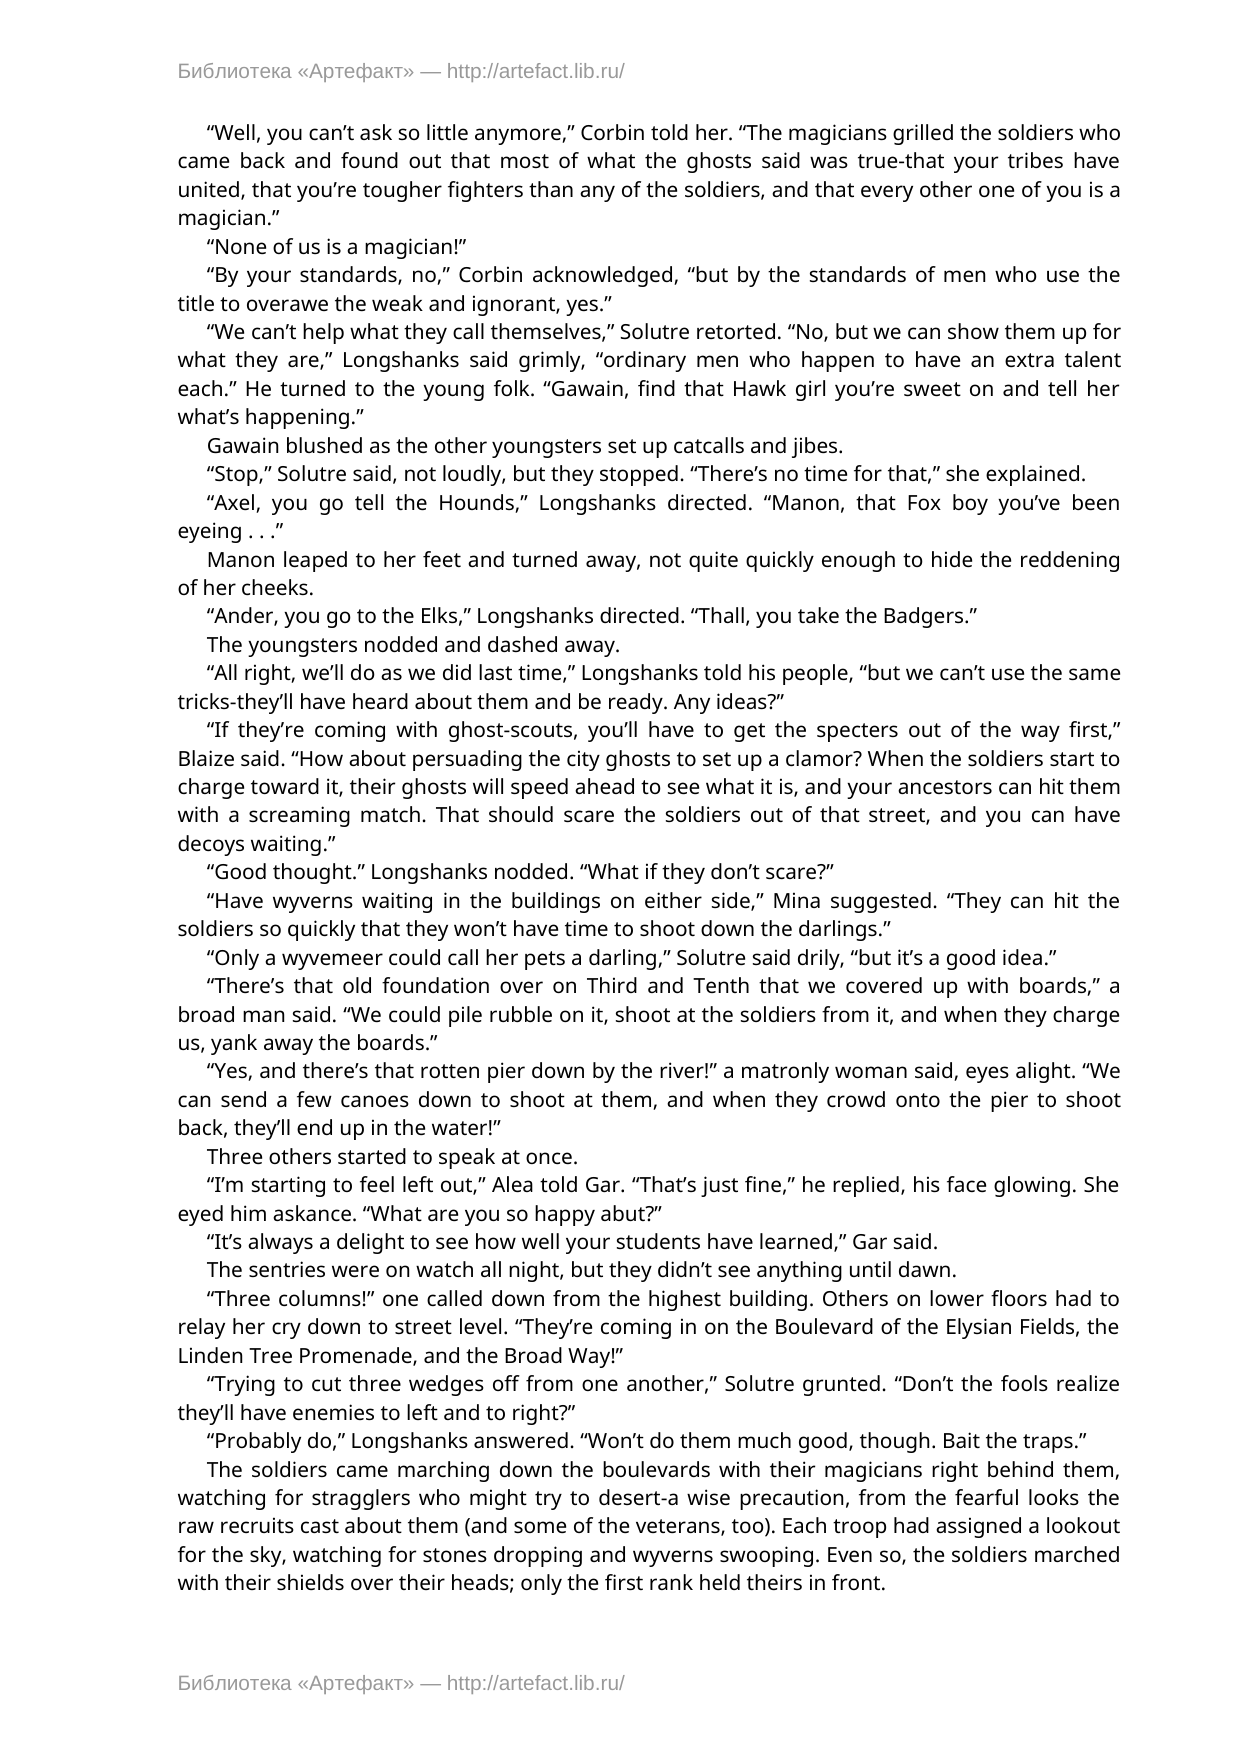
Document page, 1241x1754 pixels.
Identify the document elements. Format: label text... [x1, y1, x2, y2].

text “Good thought.” Longshanks nodded. “What if they don’t scare?” [177, 857, 1122, 886]
text “Stop,” Solutre said, not loudly, but they stopped. “There’s no time for that,” she explained. [177, 459, 1122, 488]
text “Three columns!” one called down from the highest building. Others on lower floors had to relay her cry down to street level. “They’re coming in on the Boulevard of the Elysian Fields, the Linden Tree Promenade, and the Broad Way!” [177, 1284, 1122, 1369]
text “Yes, and there’s that rotten pier down by the river!” a matronly woman said, eyes alight. “We can send a few canoes down to shoot at them, and when they crowd onto the pier to shoot back, they’ll end up in the water!” [177, 1057, 1122, 1142]
text Gawain blushed as the other youngsters set up catcalls and jibes. [177, 431, 1122, 459]
text “Well, you can’t ask so little anymore,” Corbin told her. “The magicians grilled the soldiers who came back and found out that most of what the ghosts said was true-that your tribes have united, that you’re tougher fighters than any of the soldiers, and that every other one of you is a magician.” [177, 118, 1122, 232]
text “There’s that old foundation over on Third and Tenth that we covered up with boards,” a broad man said. “We could pile rubble on it, shoot at the soldiers from it, and when they charge us, yank away the boards.” [177, 971, 1122, 1057]
text “None of us is a magician!” [177, 232, 1122, 260]
text “Only a wyvemeer could call her pets a darling,” Solutre said drily, “but it’s a good idea.” [177, 943, 1122, 971]
text “I’m starting to feel left out,” Alea told Gar. “That’s just fine,” he replied, his face glowing. She eyed him askance. “What are you so happy abut?” [177, 1170, 1122, 1227]
text The soldiers came marching down the boulevards with their magicians right behind them, watching for stragglers who might try to desert-a wise precaution, from the fearful looks the raw recruits cast about them (and some of the veterans, too). Each troop had assigned a lookout for the sky, watching for stones dropping and wyverns swooping. Even so, the soldiers marched with their shields over their heads; only the first rank held theirs in front. [177, 1455, 1122, 1597]
text The sentries were on watch all night, but they didn’t see anything until dawn. [177, 1256, 1122, 1284]
text “Have wyverns waiting in the buildings on either side,” Mina suggested. “They can hit the soldiers so quickly that they won’t have time to shoot down the darlings.” [177, 886, 1122, 943]
text “All right, we’ll do as we did last time,” Longshanks told his people, “but we can’t use the same tricks-they’ll have heard about them and be ready. Any ideas?” [177, 658, 1122, 715]
text “We can’t help what they call themselves,” Solutre retorted. “No, but we can show them up for what they are,” Longshanks said grimly, “ordinary men who happen to have an extra talent each.” He turned to the young folk. “Gawain, find that Hawk girl you’re sweet on and tell her what’s happening.” [177, 317, 1122, 431]
text “By your standards, no,” Corbin acknowledged, “but by the standards of men who use the title to overawe the weak and ignorant, yes.” [177, 260, 1122, 317]
text “Axel, you go tell the Hounds,” Longshanks directed. “Manon, that Fox boy you’ve been eyeing . . .” [177, 488, 1122, 545]
text “Ander, you go to the Elks,” Longshanks directed. “Thall, you take the Badgers.” [177, 602, 1122, 630]
text Three others started to speak at once. [177, 1142, 1122, 1170]
text “It’s always a delight to see how well your students have learned,” Gar said. [177, 1227, 1122, 1256]
text “Trying to cut three wedges off from one another,” Solutre grunted. “Don’t the fools realize they’ll have enemies to left and to right?” [177, 1369, 1122, 1426]
text “Probably do,” Longshanks answered. “Won’t do them much good, though. Bait the traps.” [177, 1426, 1122, 1455]
text “If they’re coming with ghost-scouts, you’ll have to get the specters out of the way first,” Blaize said. “How about persuading the city ghosts to set up a clamor? When the soldiers start to charge toward it, their ghosts will speed ahead to see what it is, and your ancestors can hit them with a screaming match. That should scare the soldiers out of that street, and you can have decoys waiting.” [177, 715, 1122, 857]
text The youngsters nodded and dashed away. [177, 630, 1122, 658]
text Manon leaped to her feet and turned away, not quite quickly enough to hide the reddening of her cheeks. [177, 545, 1122, 602]
